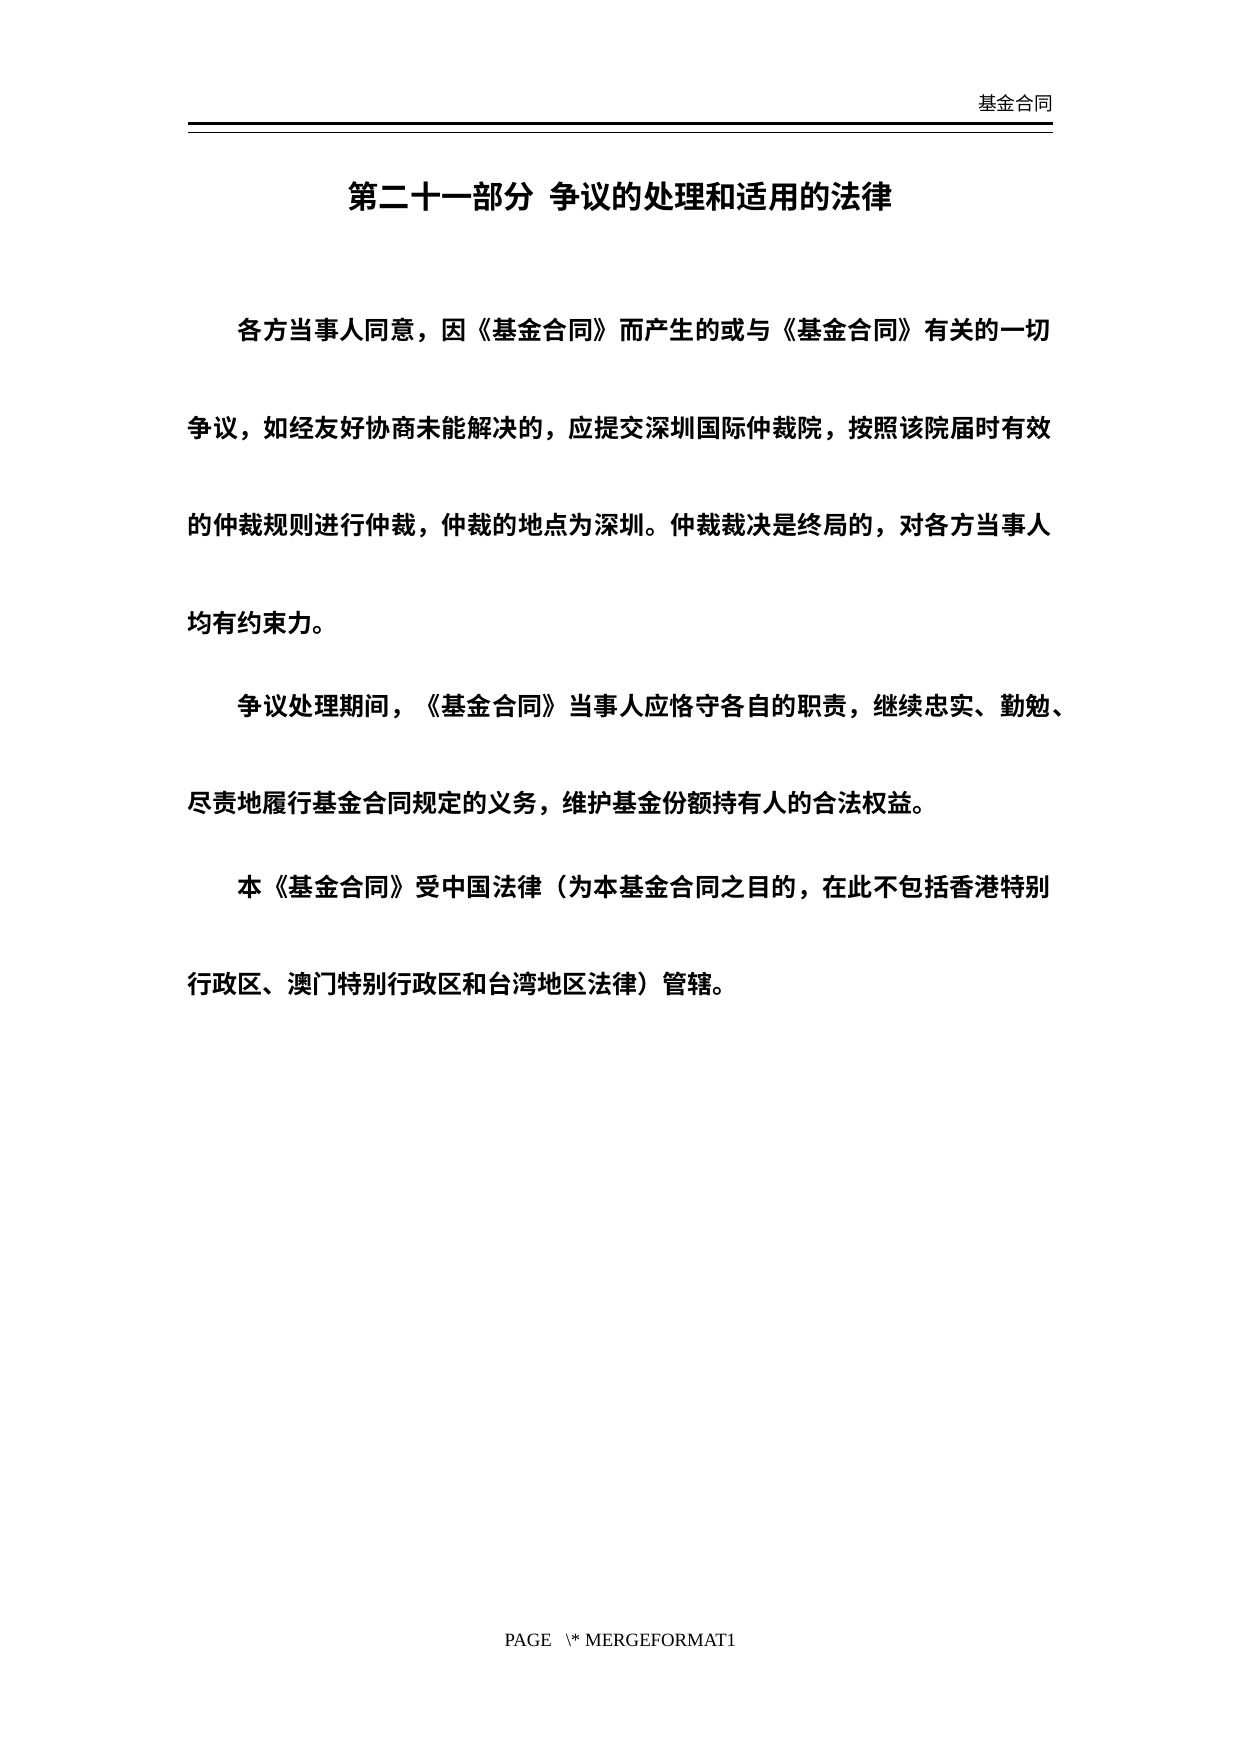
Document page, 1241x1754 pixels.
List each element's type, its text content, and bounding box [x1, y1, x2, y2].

text 本《基金合同》受中国法律（为本基金合同之目的，在此不包括香港特别行政区、澳门特别行政区和台湾地区法律）管辖。 [187, 853, 1053, 1015]
text 各方当事人同意，因《基金合同》而产生的或与《基金合同》有关的一切争议，如经友好协商未能解决的，应提交深圳国际仲裁院，按照该院届时有效的仲裁规则进行仲裁，仲裁的地点为深圳。仲裁裁决是终局的，对各方当事人均有约束力。 [187, 296, 1053, 654]
text 争议处理期间，《基金合同》当事人应恪守各自的职责，继续忠实、勤勉、尽责地履行基金合同规定的义务，维护基金份额持有人的合法权益。 [187, 672, 1053, 834]
subtitle 第二十一部分 争议的处理和适用的法律 [187, 162, 1053, 227]
